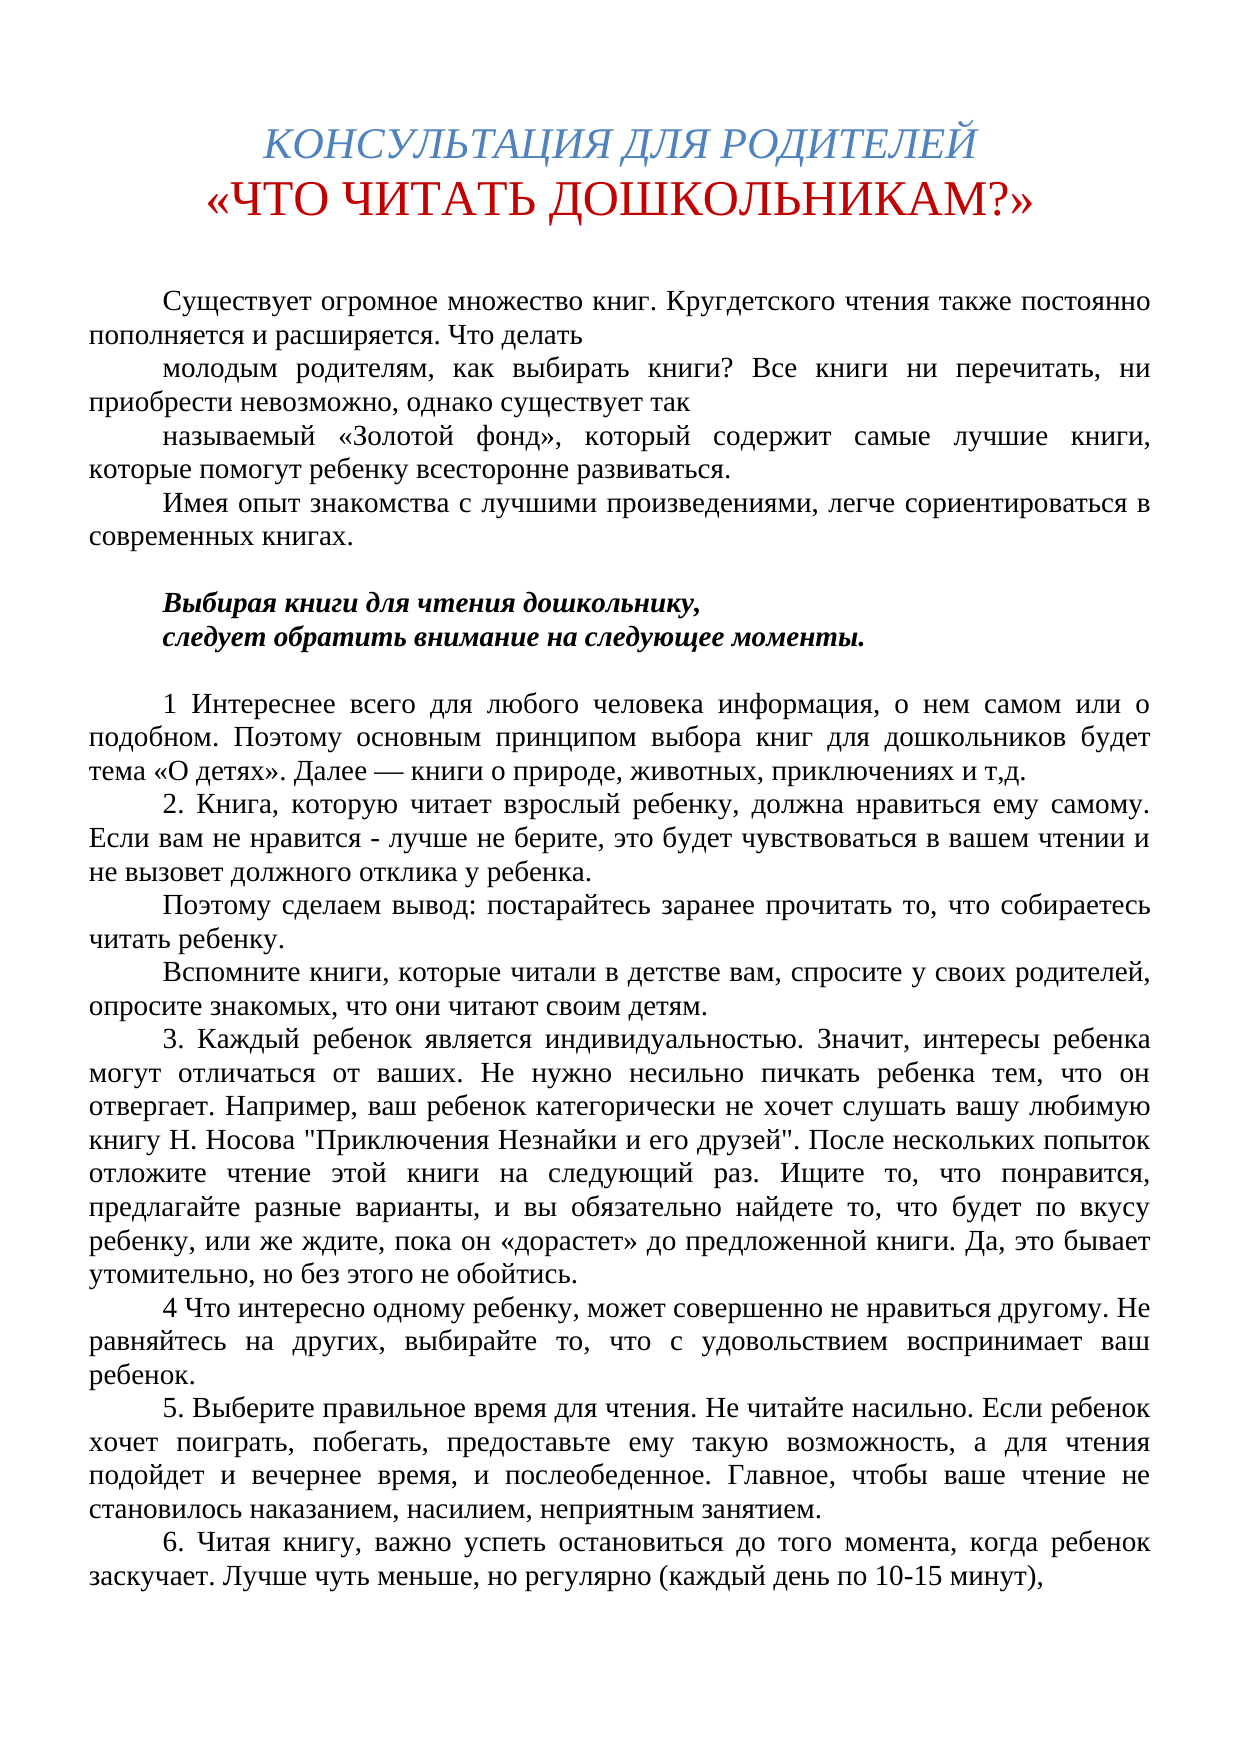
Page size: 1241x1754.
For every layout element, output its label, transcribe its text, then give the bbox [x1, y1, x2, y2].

text 2. Книга, которую читает взрослый ребенку, должна нравиться ему самому. Если вам не нравится - лучше не берите, это будет чувствоваться в вашем чтении и не вызовет должного отклика у ребенка. [89, 787, 1152, 887]
text 3. Каждый ребенок является индивидуальностью. Значит, интересы ребенка могут отличаться от ваших. Не нужно несильно пичкать ребенка тем, что он отвергает. Например, ваш ребенок категорически не хочет слушать вашу любимую книгу Н. Носова "Приключения Незнайки и его друзей". После нескольких попыток отложите чтение этой книги на следующий раз. Ищите то, что понравится, предлагайте разные варианты, и вы обязательно найдете то, что будет по вкусу ребенку, или же ждите, пока он «дорастет» до предложенной книги. Да, это бывает утомительно, но без этого не обойтись. [89, 1021, 1152, 1290]
text «ЧТО ЧИТАТЬ ДОШКОЛЬНИКАМ?» [89, 168, 1152, 226]
text молодым родителям, как выбирать книги? Все книги ни перечитать, ни приобрести невозможно, однако существует так [89, 351, 1152, 418]
text следует обратить внимание на следующее моменты. [89, 619, 1152, 652]
text Вспомните книги, которые читали в детстве вам, спросите у своих родителей, опросите знакомых, что они читают своим детям. [89, 954, 1152, 1021]
text называемый «Золотой фонд», который содержит самые лучшие книги, которые помогут ребенку всесторонне развиваться. [89, 418, 1152, 485]
text 5. Выберите правильное время для чтения. Не читайте насильно. Если ребенок хочет поиграть, побегать, предоставьте ему такую возможность, а для чтения подойдет и вечернее время, и послеобеденное. Главное, чтобы ваше чтение не становилось наказанием, насилием, неприятным занятием. [89, 1390, 1152, 1524]
text 4 Что интересно одному ребенку, может совершенно не нравиться другому. Не равняйтесь на других, выбирайте то, что с удовольствием воспринимает ваш ребенок. [89, 1290, 1152, 1390]
text Поэтому сделаем вывод: постарайтесь заранее прочитать то, что собираетесь читать ребенку. [89, 887, 1152, 954]
text КОНСУЛЬТАЦИЯ ДЛЯ РОДИТЕЛЕЙ [89, 118, 1152, 168]
text Выбирая книги для чтения дошкольнику, [89, 585, 1152, 619]
text 6. Читая книгу, важно успеть остановиться до того момента, когда ребенок заскучает. Лучше чуть меньше, но регулярно (каждый день по 10-15 минут), [89, 1524, 1152, 1592]
text Имея опыт знакомства с лучшими произведениями, легче сориентироваться в современных книгах. [89, 485, 1152, 552]
text Существует огромное множество книг. Кругдетского чтения также постоянно пополняется и расширяется. Что делать [89, 283, 1152, 351]
text 1 Интереснее всего для любого человека информация, о нем самом или о подобном. Поэтому основным принципом выбора книг для дошкольников будет тема «О детях». Далее — книги о природе, животных, приключениях и т,д. [89, 686, 1152, 787]
